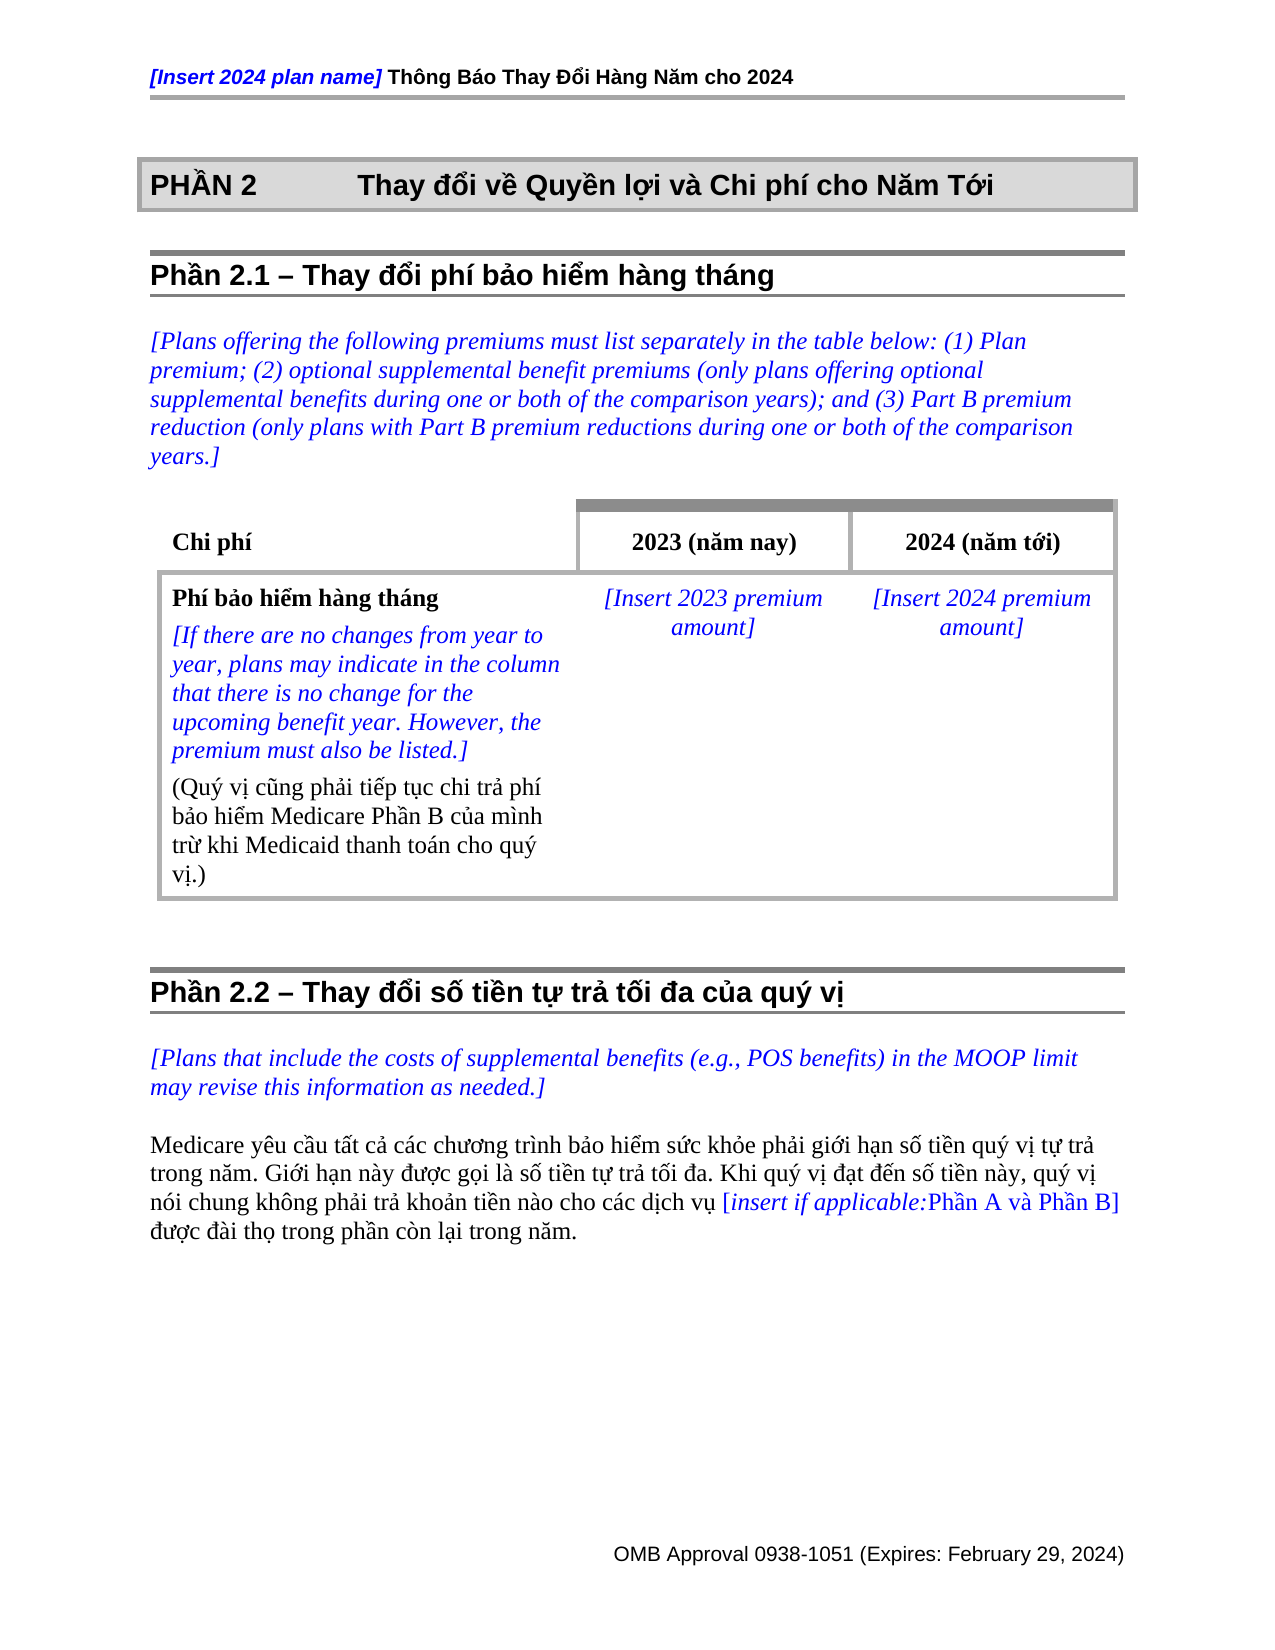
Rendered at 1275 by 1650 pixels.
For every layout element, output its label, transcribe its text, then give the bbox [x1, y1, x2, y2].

table_header Chi phí [160, 499, 576, 570]
subtitle Phần 2.2 – Thay đổi số tiền tự trả tối đa của quý vị [150, 973, 1125, 1011]
text [Plans that include the costs of supplemental benefits (e.g., POS benefits) in the MOOP limit may revise this information as needed.] [150, 1043, 1125, 1101]
subtitle Phần 2.1 – Thay đổi phí bảo hiểm hàng tháng [150, 256, 1125, 294]
subtitle PHẦN 2 Thay đổi về Quyền lợi và Chi phí cho Năm Tới [142, 162, 1133, 208]
text Medicare yêu cầu tất cả các chương trình bảo hiểm sức khỏe phải giới hạn số tiền quý vị tự trả trong năm. Giới hạn này được gọi là số tiền tự trả tối đa. Khi quý vị đạt đến số tiền này, quý vị nói chung không phải trả khoản tiền nào cho các dịch vụ [insert if applicable:Phần A và Phần B] được đài thọ trong phần còn lại trong năm. [150, 1130, 1125, 1245]
table_header 2023 (năm nay) [580, 512, 848, 570]
table_header 2024 (năm tới) [853, 512, 1113, 570]
text [Plans offering the following premiums must list separately in the table below: (1) Plan premium; (2) optional supplemental benefit premiums (only plans offering optional supplemental benefits during one or both of the comparison years); and (3) Part B premium reduction (only plans with Part B premium reductions during one or both of the comparison years.] [150, 326, 1125, 470]
table_cell [Insert 2024 premium amount] [851, 575, 1113, 896]
table_cell [Insert 2023 premium amount] [578, 575, 851, 896]
table_cell Phí bảo hiểm hàng tháng [If there are no changes from year to year, plans may indicate in the column that there is no change for the upcoming benefit year. However, the premium must also be listed.] (Quý vị cũng phải tiếp tục chi trả phí bảo hiểm Medicare Phần B của mình trừ khi Medicaid thanh toán cho quý vị.) [162, 575, 578, 896]
